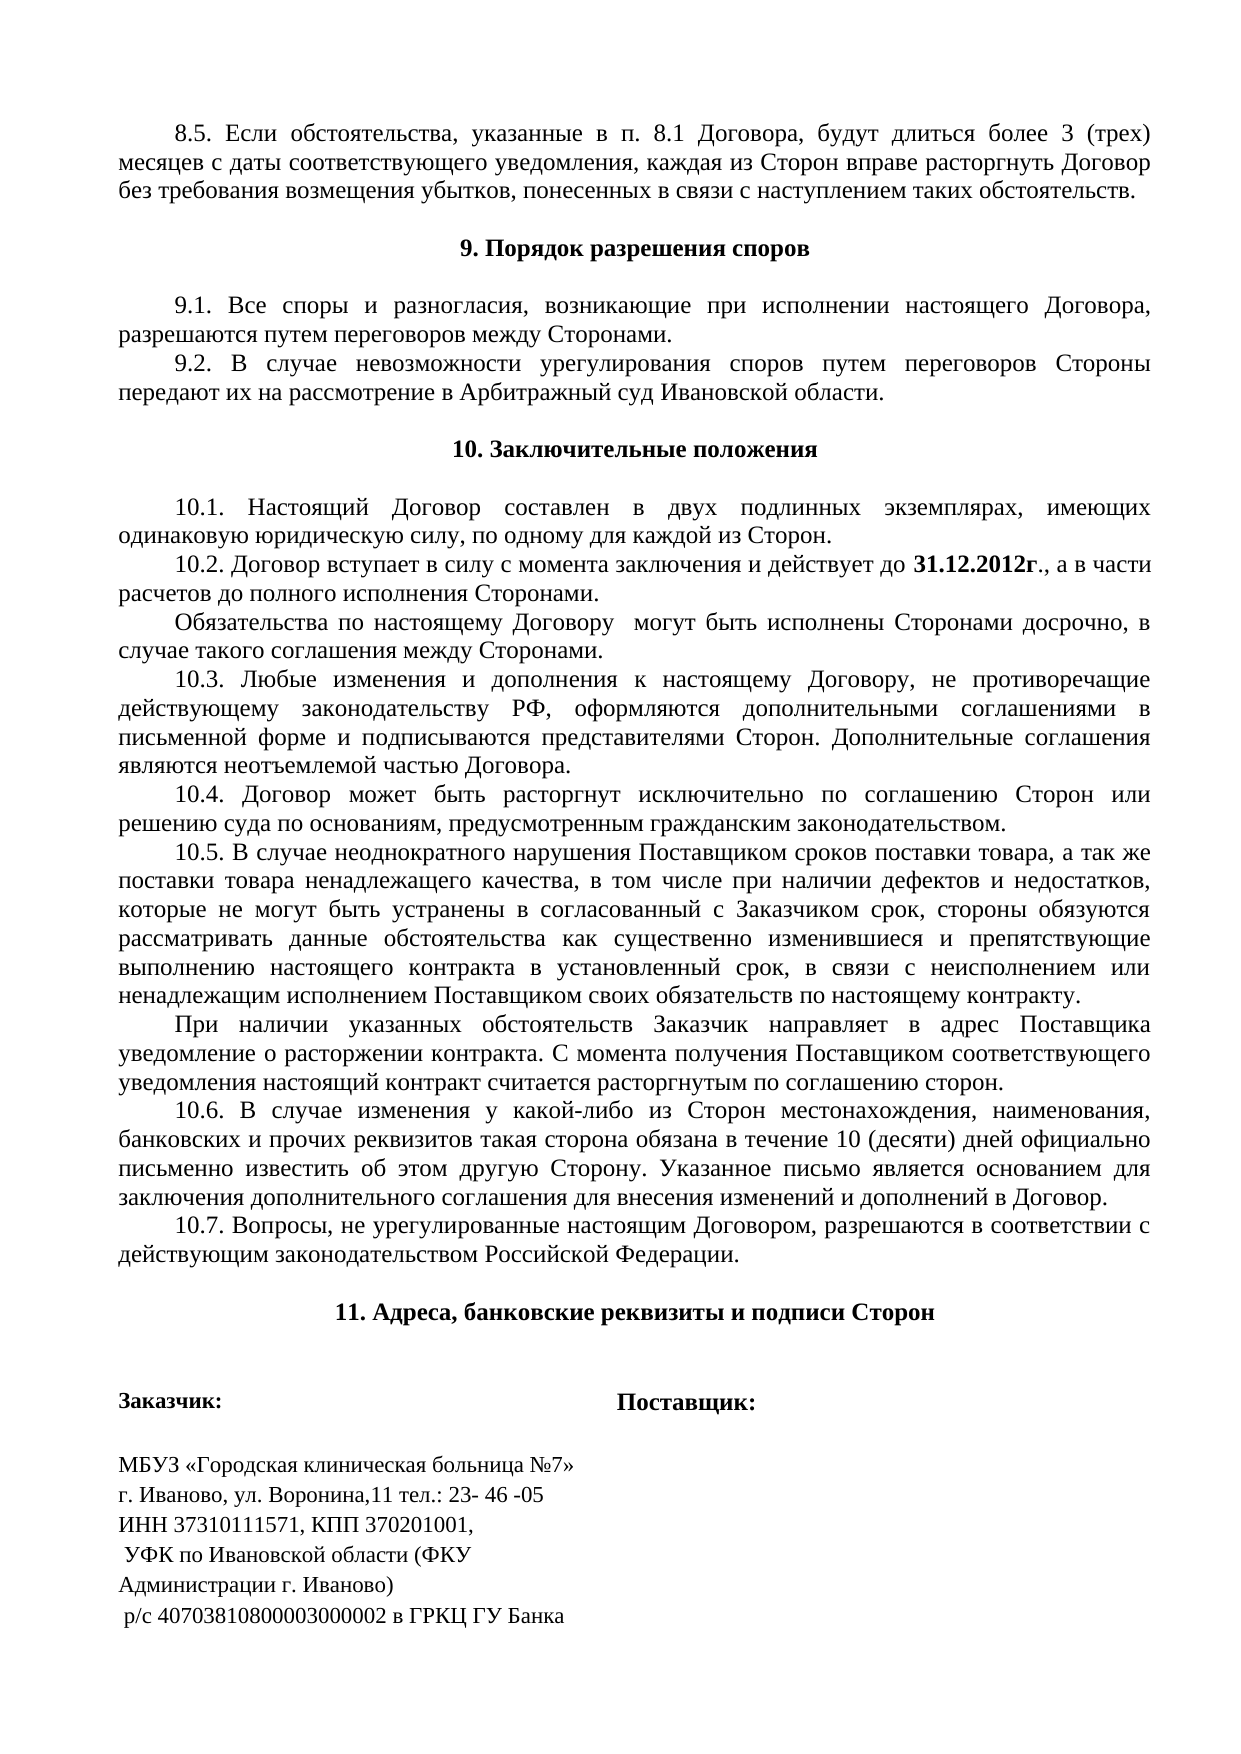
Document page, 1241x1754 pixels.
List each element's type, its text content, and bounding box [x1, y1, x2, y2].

text При наличии указанных обстоятельств Заказчик направляет в адрес Поставщика уведомление о расторжении контракта. С момента получения Поставщиком соответствующего уведомления настоящий контракт считается расторгнутым по соглашению сторон. [118, 1009, 1152, 1096]
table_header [605, 1354, 1104, 1628]
text 10.6. В случае изменения у какой-либо из Сторон местонахождения, наименования, банковских и прочих реквизитов такая сторона обязана в течение 10 (десяти) дней официально письменно известить об этом другую Сторону. Указанное письмо является основанием для заключения дополнительного соглашения для внесения изменений и дополнений в Договор. [118, 1096, 1152, 1211]
text 10. Заключительные положения [118, 434, 1152, 463]
text 10.1. Настоящий Договор составлен в двух подлинных экземплярах, имеющих одинаковую юридическую силу, по одному для каждой из Сторон. [118, 492, 1152, 549]
text 10.2. Договор вступает в силу с момента заключения и действует до 31.12.2012г., а в части расчетов до полного исполнения Сторонами. [118, 549, 1152, 607]
text 8.5. Если обстоятельства, указанные в п. 8.1 Договора, будут длиться более 3 (трех) месяцев с даты соответствующего уведомления, каждая из Сторон вправе расторгнуть Договор без требования возмещения убытков, понесенных в связи с наступлением таких обстоятельств. [118, 118, 1152, 204]
text 11. Адреса, банковские реквизиты и подписи Сторон [118, 1297, 1152, 1326]
text 10.7. Вопросы, не урегулированные настоящим Договором, разрешаются в соответствии с действующим законодательством Российской Федерации. [118, 1211, 1152, 1268]
text 9.1. Все споры и разногласия, возникающие при исполнении настоящего Договора, разрешаются путем переговоров между Сторонами. [118, 291, 1152, 348]
text 9.2. В случае невозможности урегулирования споров путем переговоров Стороны передают их на рассмотрение в Арбитражный суд Ивановской области. [118, 348, 1152, 406]
text 10.5. В случае неоднократного нарушения Поставщиком сроков поставки товара, а так же поставки товара ненадлежащего качества, в том числе при наличии дефектов и недостатков, которые не могут быть устранены в согласованный с Заказчиком срок, стороны обязуются рассматривать данные обстоятельства как существенно изменившиеся и препятствующие выполнению настоящего контракта в установленный срок, в связи с неисполнением или ненадлежащим исполнением Поставщиком своих обязательств по настоящему контракту. [118, 837, 1152, 1009]
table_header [107, 1354, 605, 1628]
text 9. Порядок разрешения споров [118, 233, 1152, 262]
text 10.4. Договор может быть расторгнут исключительно по соглашению Сторон или решению суда по основаниям, предусмотренным гражданским законодательством. [118, 779, 1152, 837]
text Обязательства по настоящему Договору могут быть исполнены Сторонами досрочно, в случае такого соглашения между Сторонами. [118, 607, 1152, 664]
text 10.3. Любые изменения и дополнения к настоящему Договору, не противоречащие действующему законодательству РФ, оформляются дополнительными соглашениями в письменной форме и подписываются представителями Сторон. Дополнительные соглашения являются неотъемлемой частью Договора. [118, 664, 1152, 779]
